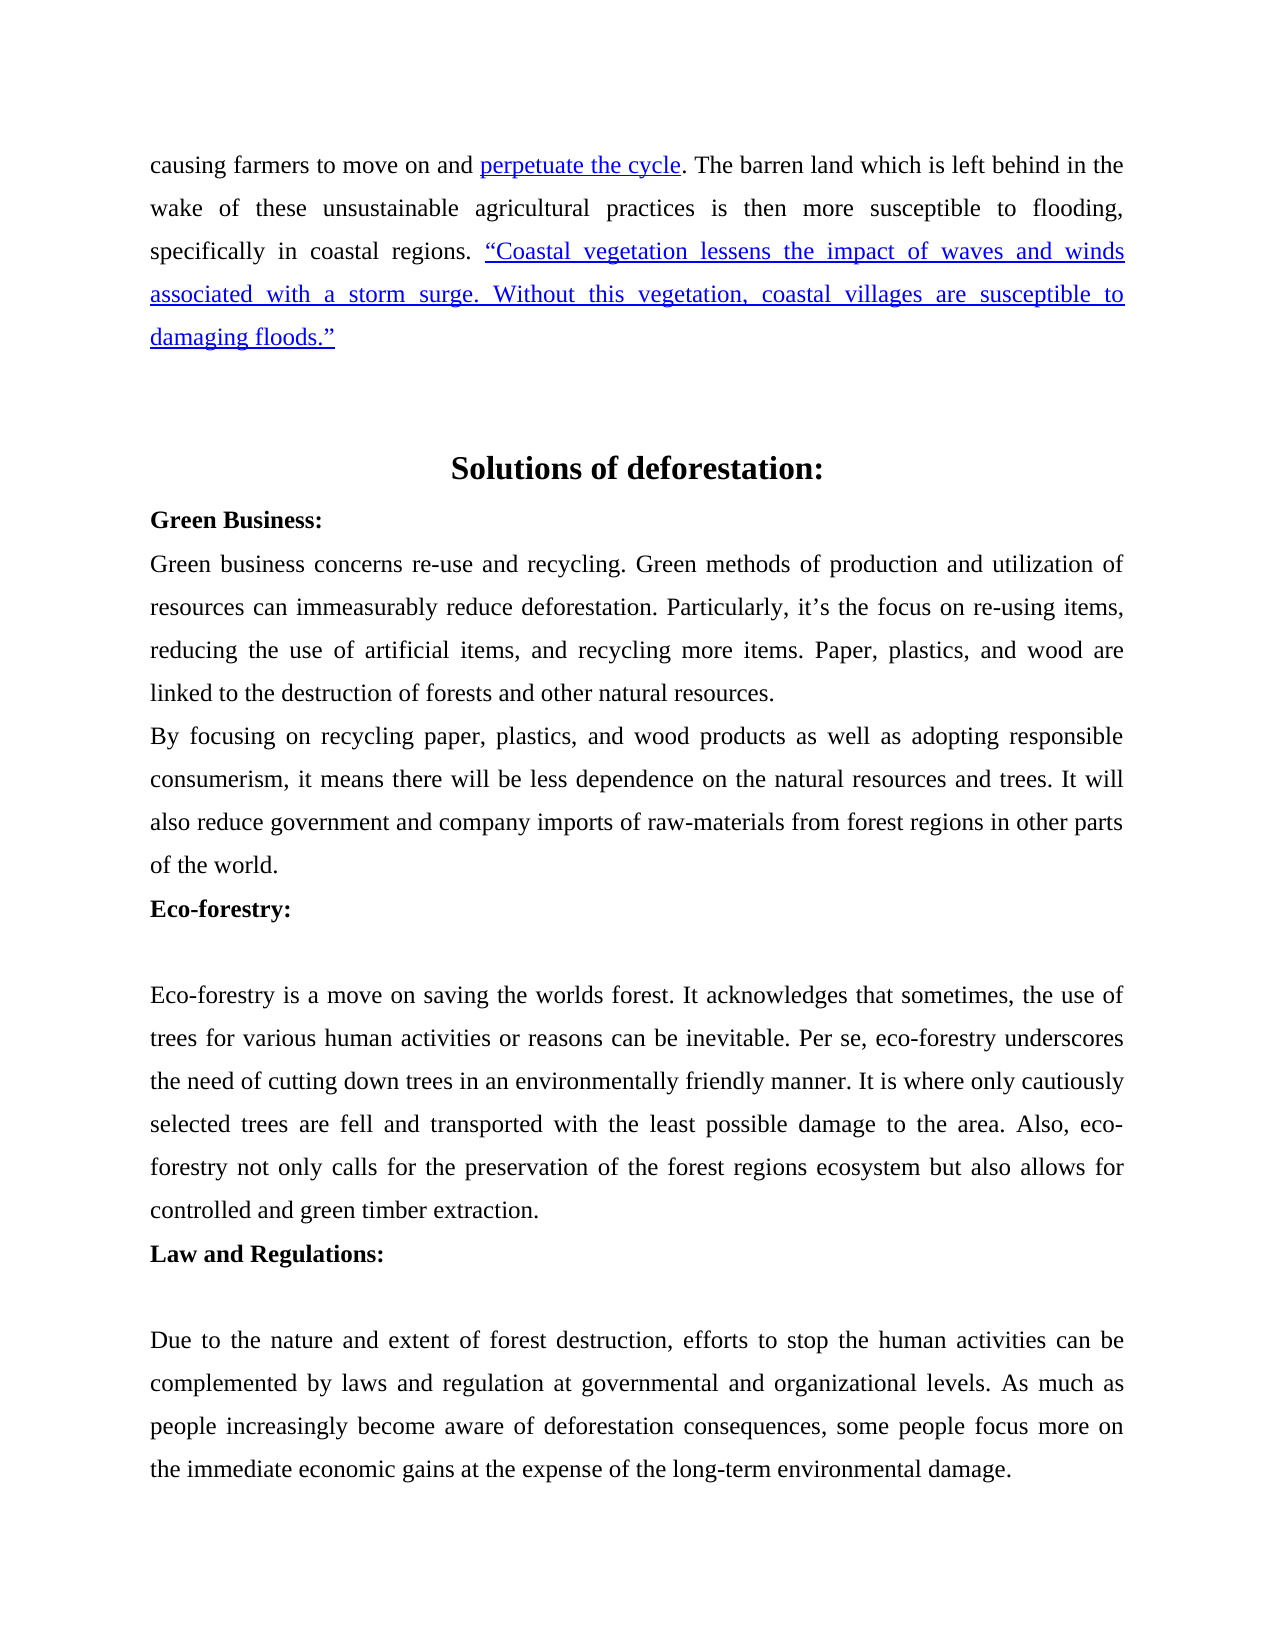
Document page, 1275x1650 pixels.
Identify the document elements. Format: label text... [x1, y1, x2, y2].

text Solutions of deforestation: [150, 448, 1125, 486]
text By focusing on recycling paper, plastics, and wood products as well as adopting responsible consumerism, it means there will be less dependence on the natural resources and trees. It will also reduce government and company imports of raw-materials from forest regions in other parts of the world. [150, 721, 1125, 879]
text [150, 150, 1125, 304]
text Green Business: [150, 506, 1125, 534]
text Green business concerns re-use and recycling. Green methods of production and utilization of resources can immeasurably reduce deforestation. Particularly, it’s the focus on re-using items, reducing the use of artificial items, and recycling more items. Paper, plastics, and wood are linked to the destruction of forests and other natural resources. [150, 549, 1125, 707]
text Eco-forestry: [150, 894, 1125, 922]
text Eco-forestry is a move on saving the worlds forest. It acknowledges that sometimes, the use of trees for various human activities or reasons can be inevitable. Per se, eco-forestry underscores the need of cutting down trees in an environmentally friendly manner. It is where only cautiously selected trees are fell and transported with the least possible damage to the area. Also, eco-forestry not only calls for the preservation of the forest regions ecosystem but also allows for controlled and green timber extraction. [150, 980, 1125, 1224]
text Due to the nature and extent of forest destruction, efforts to stop the human activities can be complemented by laws and regulation at governmental and organizational levels. As much as people increasingly become aware of deforestation consequences, some people focus more on the immediate economic gains at the expense of the long-term environmental damage. [150, 1325, 1125, 1483]
text Law and Regulations: [150, 1239, 1125, 1267]
